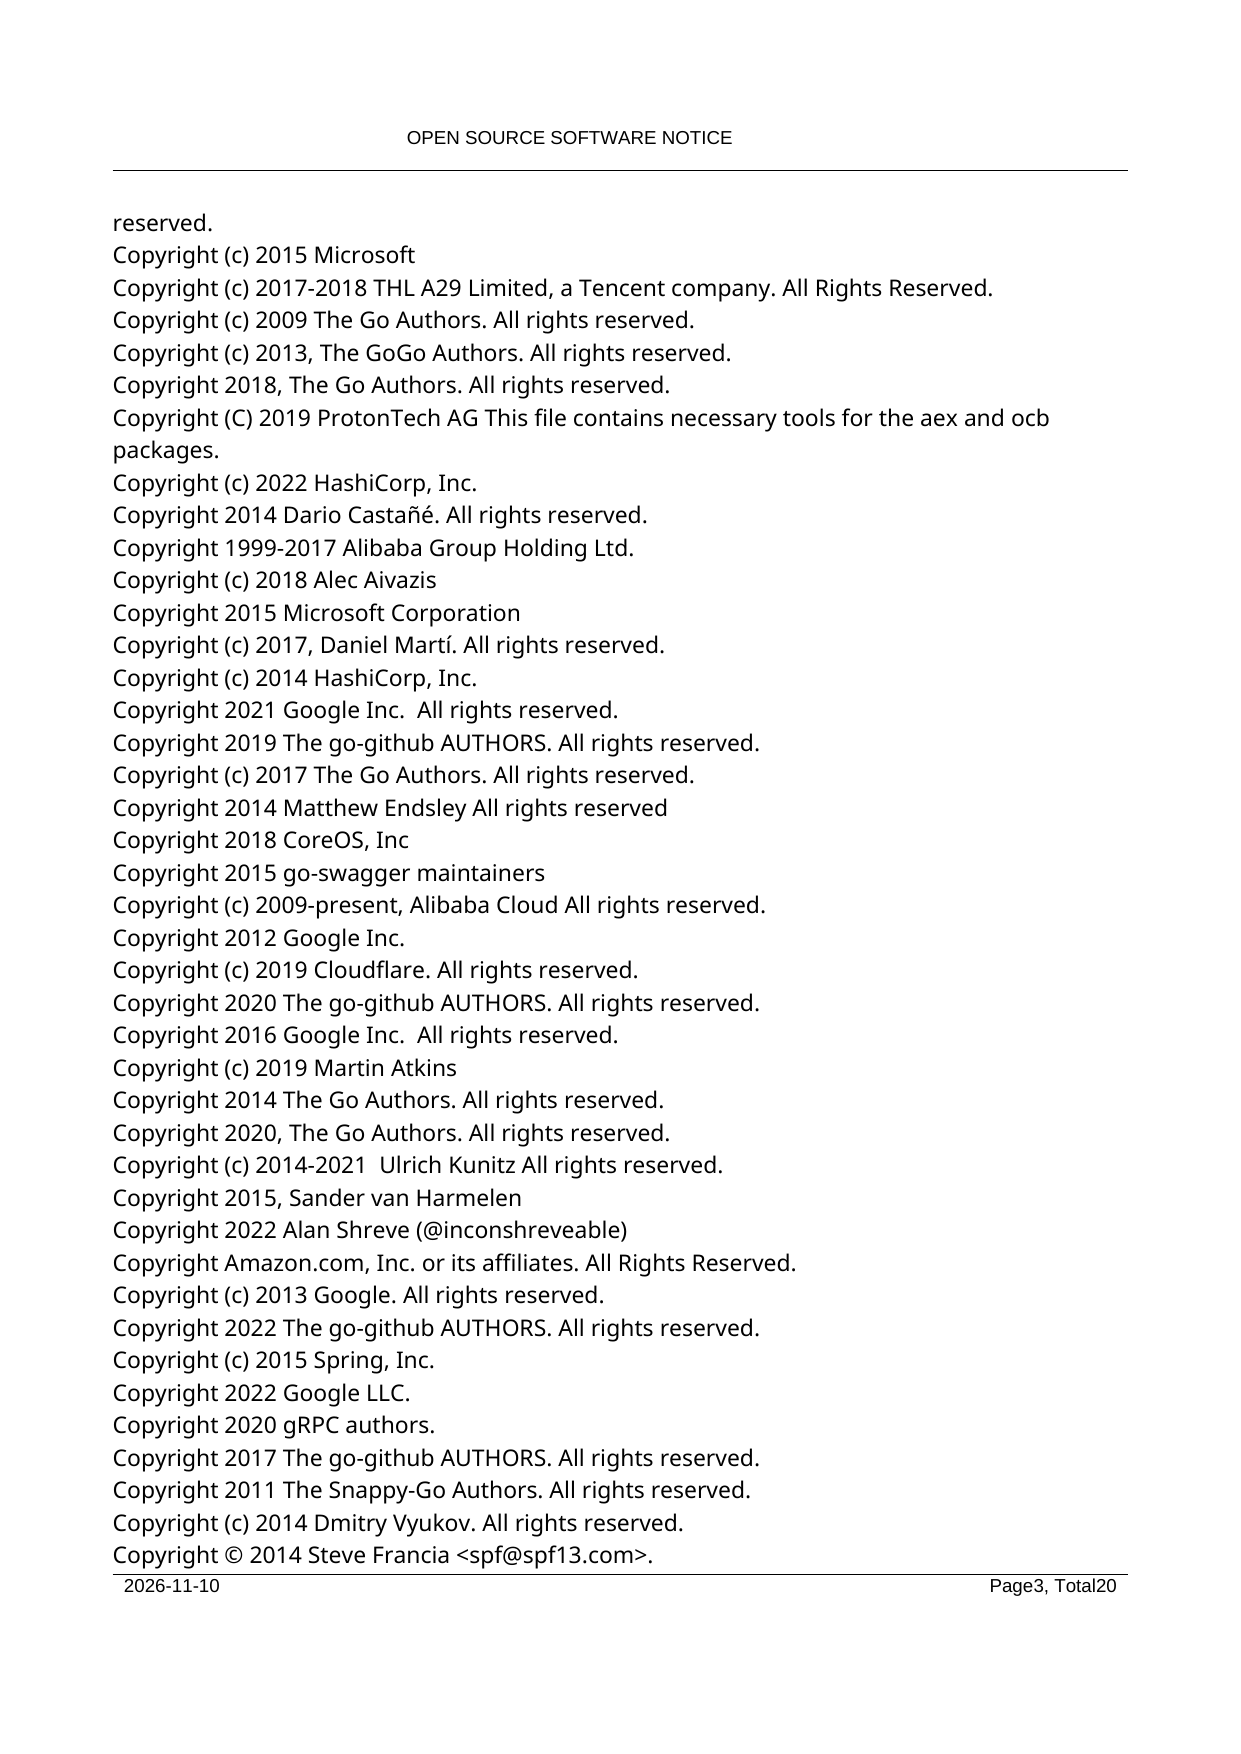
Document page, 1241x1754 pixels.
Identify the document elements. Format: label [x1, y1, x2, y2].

text [112, 206, 1128, 1571]
